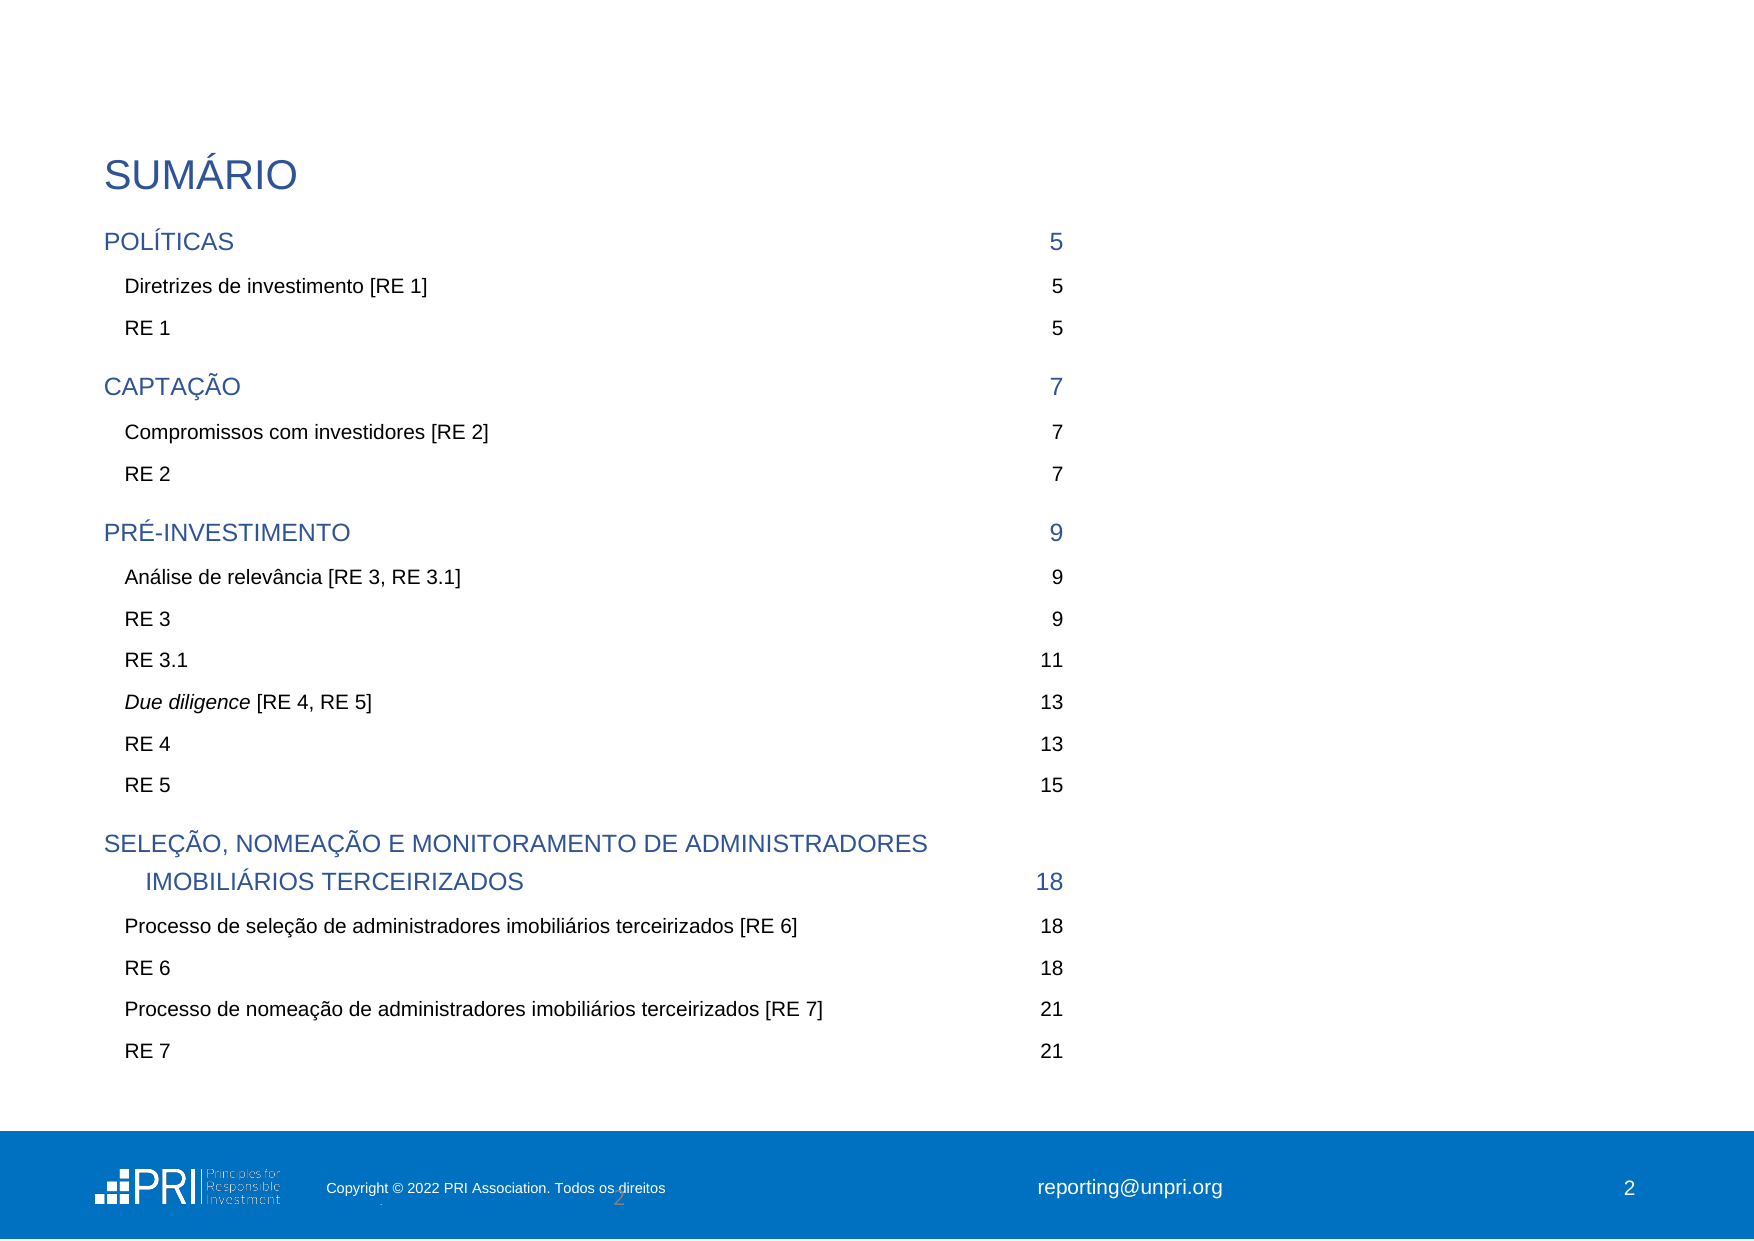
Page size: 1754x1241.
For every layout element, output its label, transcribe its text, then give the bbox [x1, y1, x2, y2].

text Sumário [103, 150, 1654, 198]
picture [92, 1166, 282, 1207]
